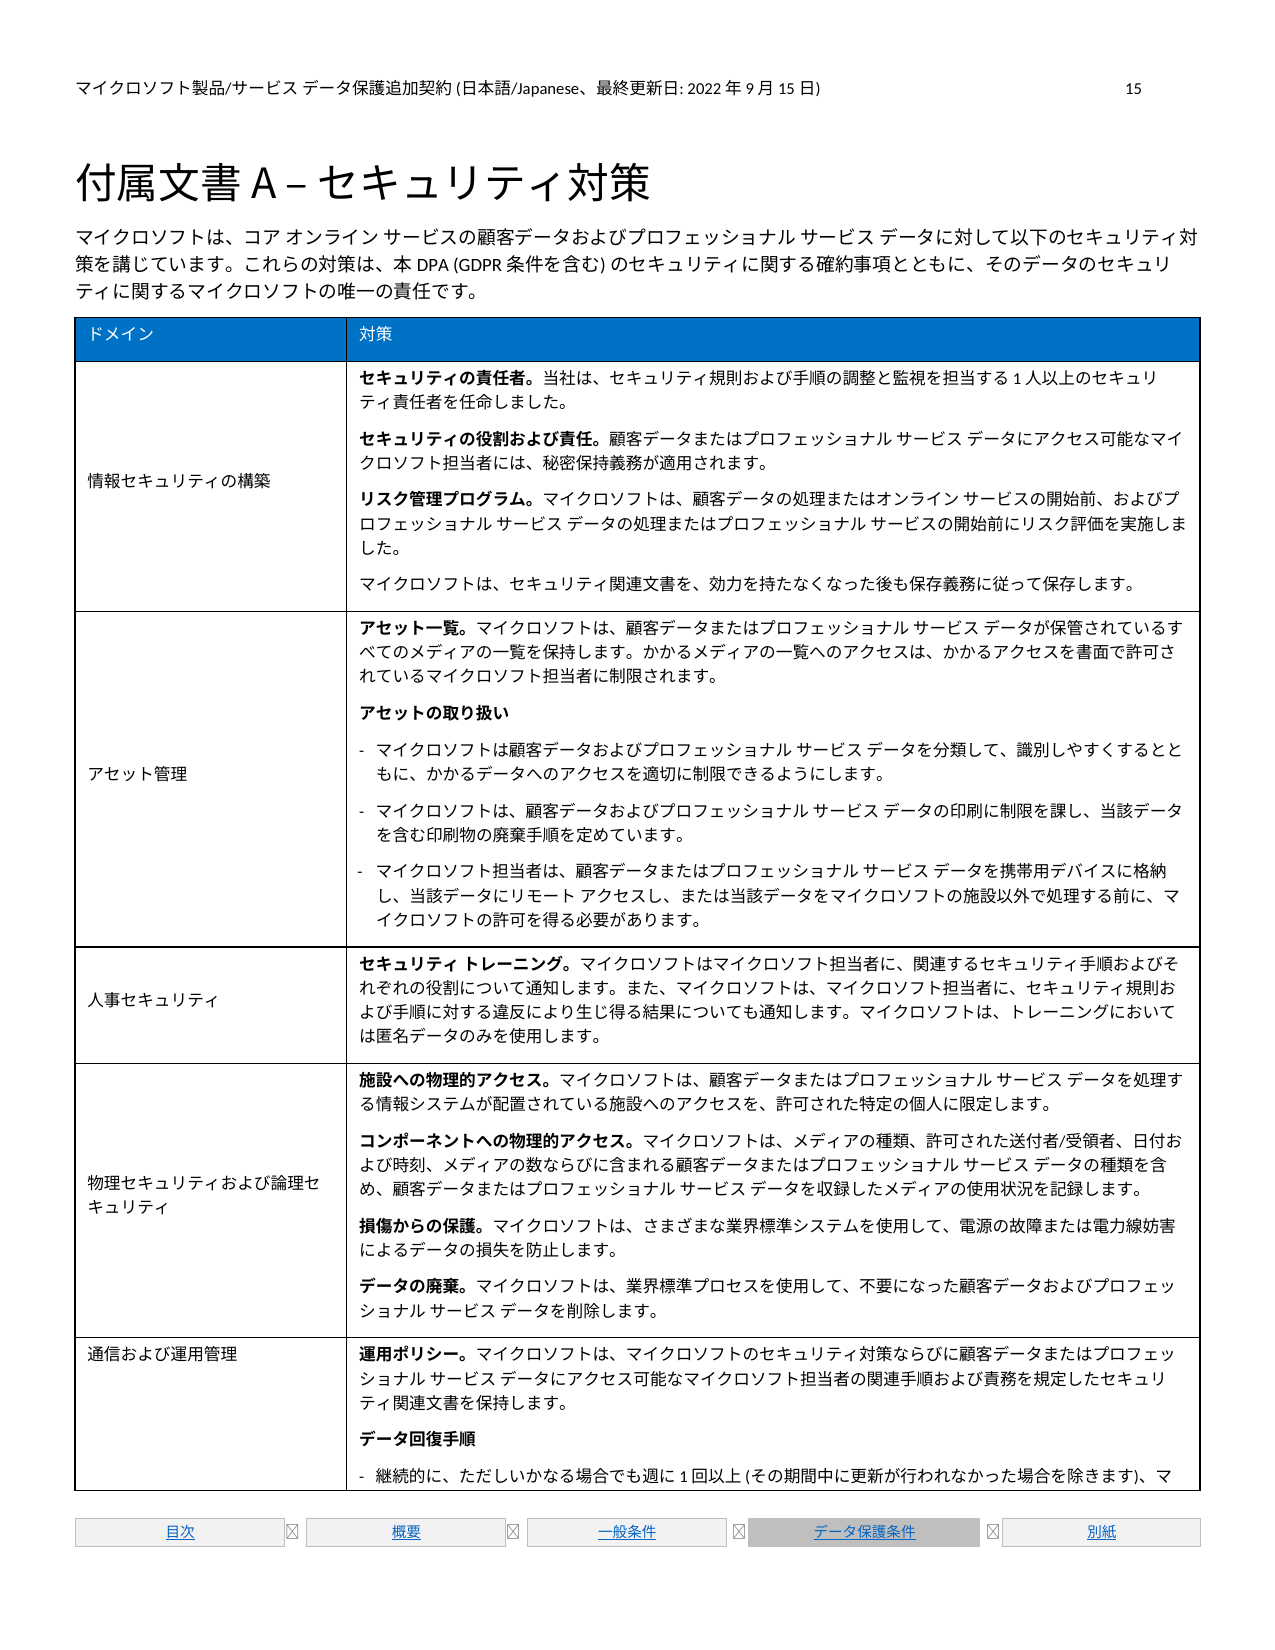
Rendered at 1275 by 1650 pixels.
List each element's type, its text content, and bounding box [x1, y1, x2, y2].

table_header ドメイン [76, 318, 346, 361]
table_cell アセット管理 [76, 612, 346, 946]
table_cell セキュリティの責任者。当社は、セキュリティ規則および手順の調整と監視を担当する 1 人以上のセキュリティ責任者を任命しました。 セキュリティの役割および責任。顧客データまたはプロフェッショナル サービス データにアクセス可能なマイクロソフト担当者には、秘密保持義務が適用されます。 リスク管理プログラム。マイクロソフトは、顧客データの処理またはオンライン サービスの開始前、およびプロフェッショナル サービス データの処理またはプロフェッショナル サービスの開始前にリスク評価を実施しました。 マイクロソフトは、セキュリティ関連文書を、効力を持たなくなった後も保存義務に従って保存します。 [347, 362, 1199, 611]
list マイクロソフトは、コア オンライン サービスの顧客データおよびプロフェッショナル サービス データに対して以下のセキュリティ対策を講じています。これらの対策は、本 DPA (GDPR 条件を含む) のセキュリティに関する確約事項とともに、そのデータのセキュリティに関するマイクロソフトの唯一の責任です。 [75, 223, 1200, 304]
subtitle 付属文書 A – セキュリティ対策 [75, 150, 1200, 210]
table_cell 通信および運用管理 [76, 1338, 346, 1490]
table_cell アセット一覧。マイクロソフトは、顧客データまたはプロフェッショナル サービス データが保管されているすべてのメディアの一覧を保持します。かかるメディアの一覧へのアクセスは、かかるアクセスを書面で許可されているマイクロソフト担当者に制限されます。 アセットの取り扱い - マイクロソフトは顧客データおよびプロフェッショナル サービス データを分類して、識別しやすくするとともに、かかるデータへのアクセスを適切に制限できるようにします。 - マイクロソフトは、顧客データおよびプロフェッショナル サービス データの印刷に制限を課し、当該データを含む印刷物の廃棄手順を定めています。 マイクロソフト担当者は、顧客データまたはプロフェッショナル サービス データを携帯用デバイスに格納し、当該データにリモート アクセスし、または当該データをマイクロソフトの施設以外で処理する前に、マイクロソフトの許可を得る必要があります。 [347, 612, 1199, 946]
table_cell 人事セキュリティ [76, 948, 346, 1063]
table_cell 物理セキュリティおよび論理セキュリティ [76, 1064, 346, 1337]
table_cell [347, 1338, 1199, 1490]
table_cell セキュリティ トレーニング。マイクロソフトはマイクロソフト担当者に、関連するセキュリティ手順およびそれぞれの役割について通知します。また、マイクロソフトは、マイクロソフト担当者に、セキュリティ規則および手順に対する違反により生じ得る結果についても通知します。マイクロソフトは、トレーニングにおいては匿名データのみを使用します。 [347, 948, 1199, 1063]
table_cell 情報セキュリティの構築 [76, 362, 346, 611]
table_header 対策 [347, 318, 1199, 361]
table_cell 施設への物理的アクセス。マイクロソフトは、顧客データまたはプロフェッショナル サービス データを処理する情報システムが配置されている施設へのアクセスを、許可された特定の個人に限定します。 コンポーネントへの物理的アクセス。マイクロソフトは、メディアの種類、許可された送付者/受領者、日付および時刻、メディアの数ならびに含まれる顧客データまたはプロフェッショナル サービス データの種類を含め、顧客データまたはプロフェッショナル サービス データを収録したメディアの使用状況を記録します。 損傷からの保護。マイクロソフトは、さまざまな業界標準システムを使用して、電源の故障または電力線妨害によるデータの損失を防止します。 データの廃棄。マイクロソフトは、業界標準プロセスを使用して、不要になった顧客データおよびプロフェッショナル サービス データを削除します。 [347, 1064, 1199, 1337]
